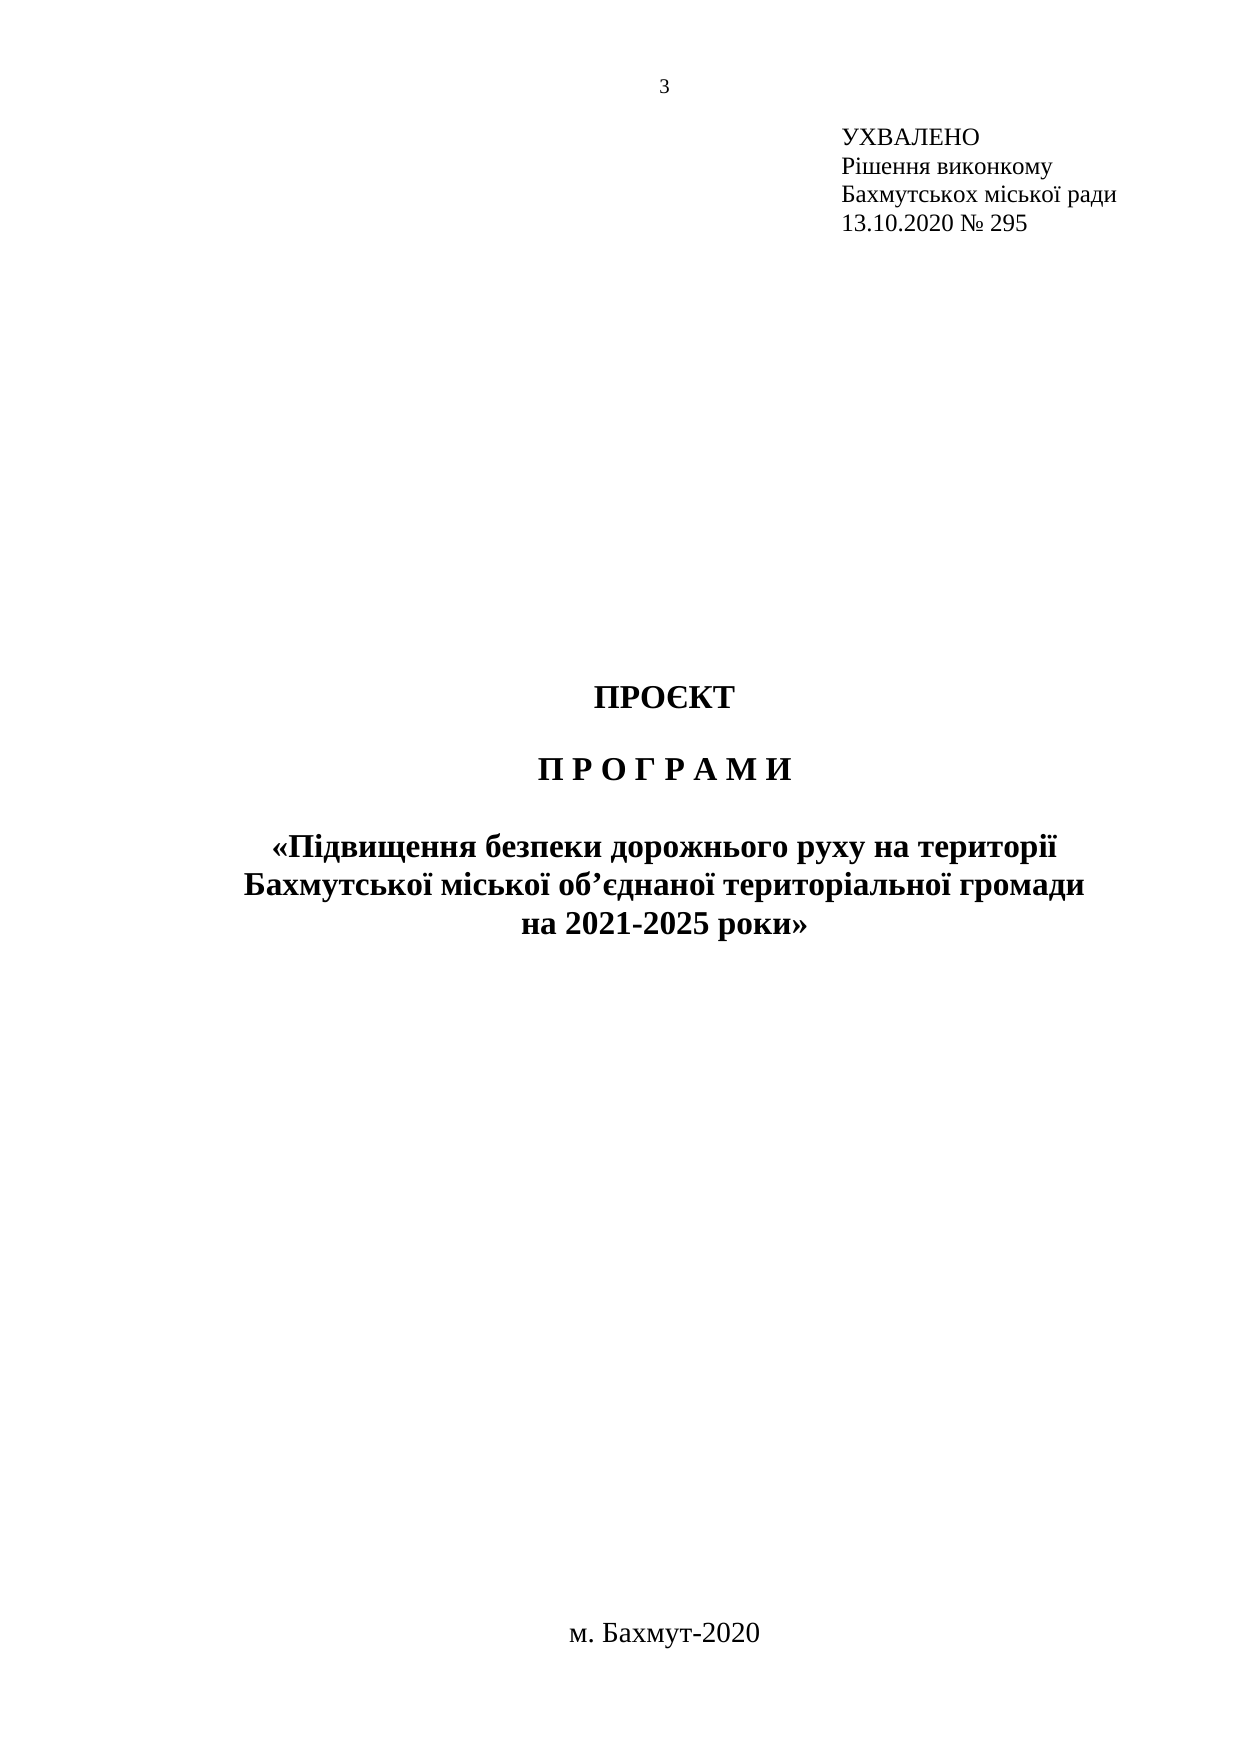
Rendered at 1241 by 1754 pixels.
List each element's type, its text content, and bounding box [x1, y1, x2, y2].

text Рішення виконкому [767, 151, 1152, 179]
text Бахмутської міської об’єднаної територіальної громади [177, 865, 1152, 903]
text на 2021-2025 роки» [177, 903, 1152, 941]
text «Підвищення безпеки дорожнього руху на території [177, 826, 1152, 865]
text м. Бахмут-2020 [177, 1615, 1152, 1649]
text Бахмутськох міської ради [841, 179, 1152, 208]
text 13.10.2020 № 295 [767, 208, 1152, 237]
text УХВАЛЕНО [767, 122, 1152, 151]
text ПРОЄКТ [177, 678, 1152, 716]
text П Р О Г Р А М И [177, 750, 1152, 788]
